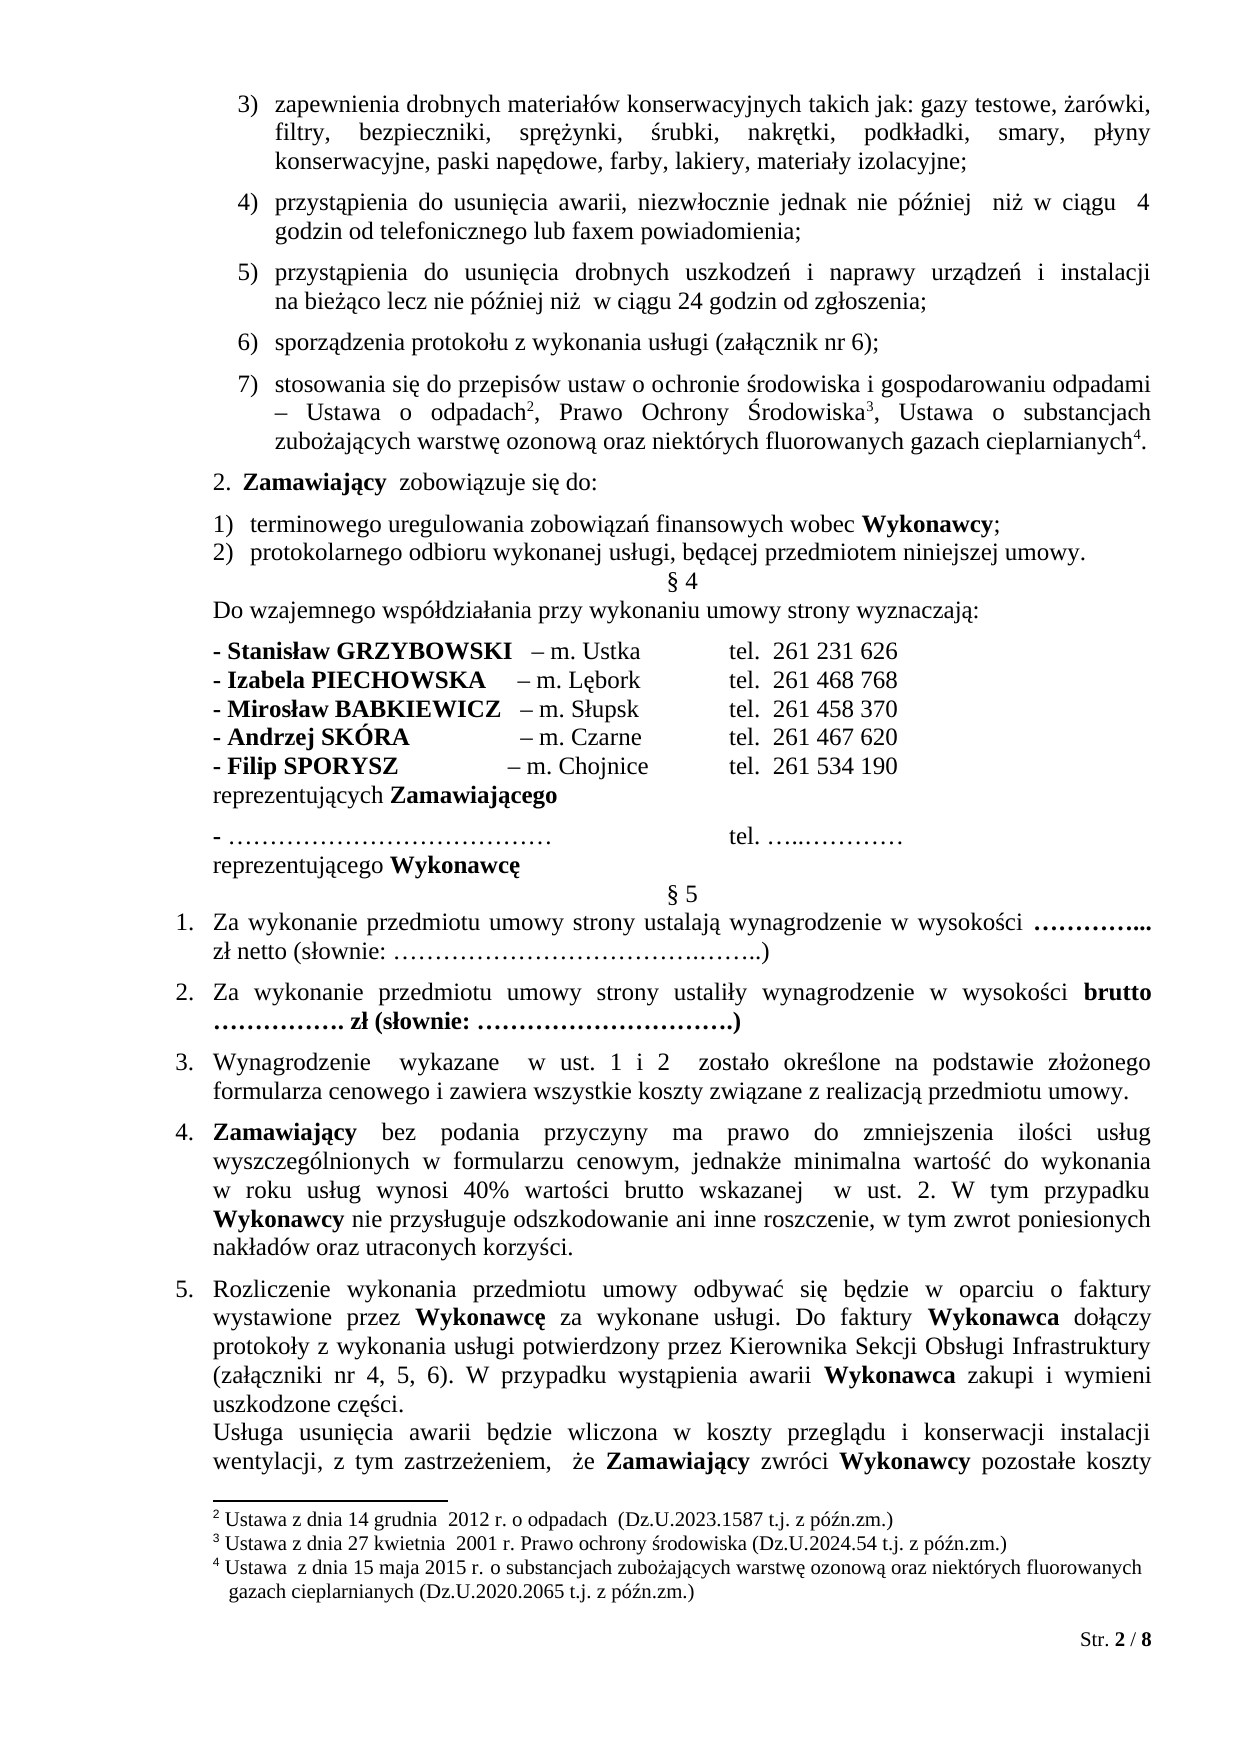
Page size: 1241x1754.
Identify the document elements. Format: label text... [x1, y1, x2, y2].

list Zamawiający bez podania przyczyny ma prawo do zmniejszenia ilości usług wyszczególnionych w formularzu cenowym, jednakże minimalna wartość do wykonania w roku usług wynosi 40% wartości brutto wskazanej w ust. 2. W tym przypadku Wykonawcy nie przysługuje odszkodowanie ani inne roszczenie, w tym zwrot poniesionych nakładów oraz utraconych korzyści. [175, 1117, 1152, 1261]
list protokolarnego odbioru wykonanej usługi, będącej przedmiotem niniejszej umowy. [213, 537, 1152, 566]
list zapewnienia drobnych materiałów konserwacyjnych takich jak: gazy testowe, żarówki, filtry, bezpieczniki, sprężynki, śrubki, nakrętki, podkładki, smary, płyny konserwacyjne, paski napędowe, farby, lakiery, materiały izolacyjne; [237, 89, 1152, 175]
list przystąpienia do usunięcia drobnych uszkodzeń i naprawy urządzeń i instalacji na bieżąco lecz nie później niż w ciągu 24 godzin od zgłoszenia; [237, 257, 1152, 315]
text - Izabela PIECHOWSKA – m. Lębork tel. 261 468 768 [213, 665, 1152, 694]
text - Stanisław GRZYBOWSKI – m. Ustka tel. 261 231 626 [213, 636, 1152, 665]
list Rozliczenie wykonania przedmiotu umowy odbywać się będzie w oparciu o faktury wystawione przez Wykonawcę za wykonane usługi. Do faktury Wykonawca dołączy protokoły z wykonania usługi potwierdzony przez Kierownika Sekcji Obsługi Infrastruktury (załączniki nr 4, 5, 6). W przypadku wystąpienia awarii Wykonawca zakupi i wymieni uszkodzone części. [175, 1274, 1152, 1417]
text reprezentujących Zamawiającego [213, 780, 1152, 809]
text - Filip SPORYSZ – m. Chojnice tel. 261 534 190 [213, 751, 1152, 780]
list Zamawiający zobowiązuje się do: [213, 467, 1152, 496]
list Za wykonanie przedmiotu umowy strony ustaliły wynagrodzenie w wysokości brutto ……………. zł (słownie: ………………………….) [175, 977, 1152, 1035]
text § 4 [213, 566, 1152, 595]
list stosowania się do przepisów ustaw o ochronie środowiska i gospodarowaniu odpadami – Ustawa o odpadach, Prawo Ochrony Środowiska, Ustawa o substancjach zubożających warstwę ozonową oraz niektórych fluorowanych gazach cieplarnianych. [237, 369, 1152, 455]
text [213, 1417, 1152, 1475]
text - ………………………………… tel. …..………… [213, 821, 1152, 850]
list Wynagrodzenie wykazane w ust. 1 i 2 zostało określone na podstawie złożonego formularza cenowego i zawiera wszystkie koszty związane z realizacją przedmiotu umowy. [175, 1047, 1152, 1105]
list sporządzenia protokołu z wykonania usługi (załącznik nr 6); [237, 327, 1152, 356]
text - Mirosław BABKIEWICZ – m. Słupsk tel. 261 458 370 [213, 694, 1152, 722]
list przystąpienia do usunięcia awarii, niezwłocznie jednak nie później niż w ciągu 4 godzin od telefonicznego lub faxem powiadomienia; [237, 187, 1152, 245]
list Za wykonanie przedmiotu umowy strony ustalają wynagrodzenie w wysokości …………... zł netto (słownie: ……………………………….……..) [175, 907, 1152, 965]
text reprezentującego Wykonawcę [213, 850, 1152, 879]
text Do wzajemnego współdziałania przy wykonaniu umowy strony wyznaczają: [213, 595, 1152, 624]
list terminowego uregulowania zobowiązań finansowych wobec Wykonawcy; [213, 509, 1152, 537]
text - Andrzej SKÓRA – m. Czarne tel. 261 467 620 [213, 722, 1152, 751]
text § 5 [213, 879, 1152, 907]
